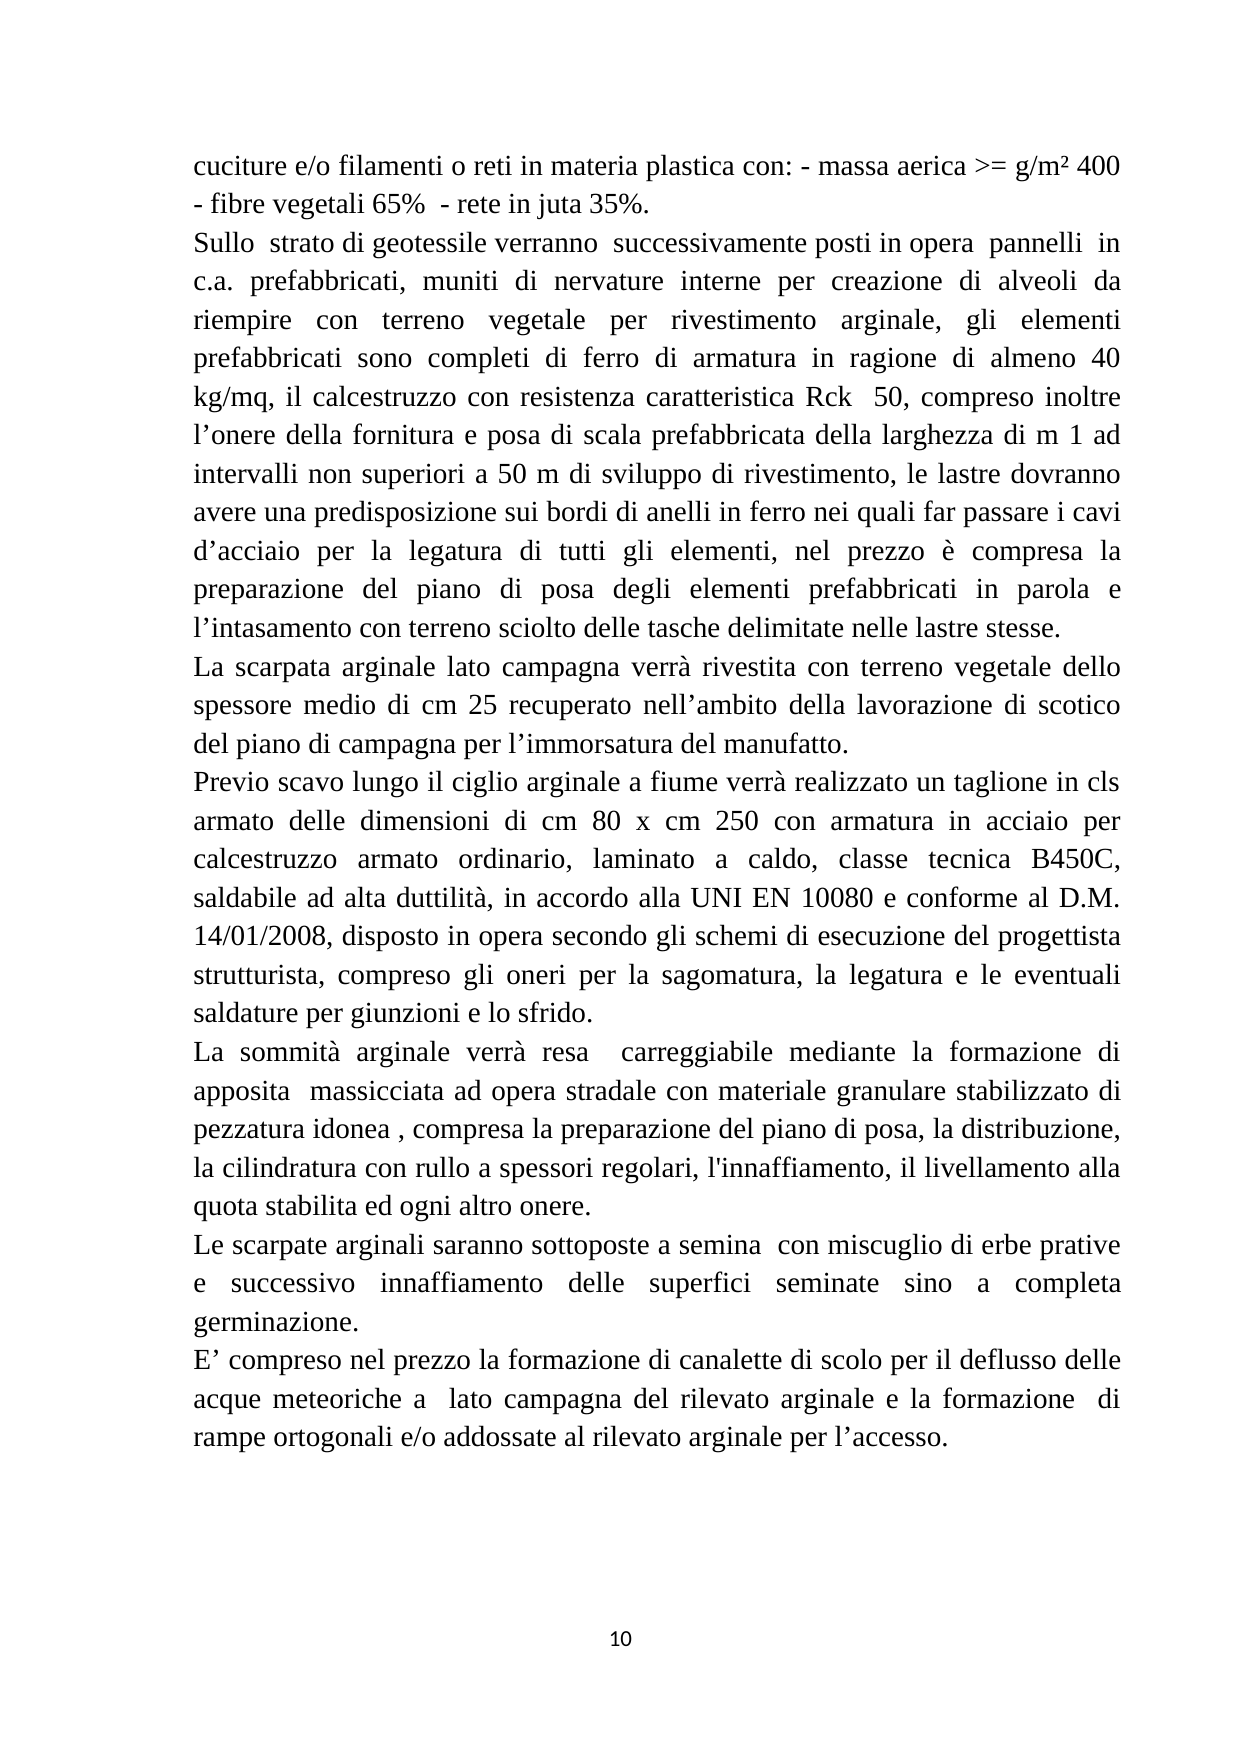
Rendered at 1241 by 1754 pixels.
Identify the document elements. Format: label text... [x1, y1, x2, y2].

list La sommità arginale verrà resa carreggiabile mediante la formazione di apposita massicciata ad opera stradale con materiale granulare stabilizzato di pezzatura idonea , compresa la preparazione del piano di posa, la distribuzione, la cilindratura con rullo a spessori regolari, l'innaffiamento, il livellamento alla quota stabilita ed ogni altro onere. [193, 1034, 1122, 1222]
list Sullo strato di geotessile verranno successivamente posti in opera pannelli in c.a. prefabbricati, muniti di nervature interne per creazione di alveoli da riempire con terreno vegetale per rivestimento arginale, gli elementi prefabbricati sono completi di ferro di armatura in ragione di almeno 40 kg/mq, il calcestruzzo con resistenza caratteristica Rck 50, compreso inoltre l’onere della fornitura e posa di scala prefabbricata della larghezza di m 1 ad intervalli non superiori a 50 m di sviluppo di rivestimento, le lastre dovranno avere una predisposizione sui bordi di anelli in ferro nei quali far passare i cavi d’acciaio per la legatura di tutti gli elementi, nel prezzo è compresa la preparazione del piano di posa degli elementi prefabbricati in parola e l’intasamento con terreno sciolto delle tasche delimitate nelle lastre stesse. [193, 225, 1122, 644]
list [193, 148, 1122, 220]
list La scarpata arginale lato campagna verrà rivestita con terreno vegetale dello spessore medio di cm 25 recuperato nell’ambito della lavorazione di scotico del piano di campagna per l’immorsatura del manufatto. [193, 649, 1122, 759]
list Le scarpate arginali saranno sottoposte a semina con miscuglio di erbe prative e successivo innaffiamento delle superfici seminate sino a completa germinazione. [193, 1227, 1122, 1337]
list E’ compreso nel prezzo la formazione di canalette di scolo per il deflusso delle acque meteoriche a lato campagna del rilevato arginale e la formazione di rampe ortogonali e/o addossate al rilevato arginale per l’accesso. [193, 1342, 1122, 1453]
list Previo scavo lungo il ciglio arginale a fiume verrà realizzato un taglione in cls armato delle dimensioni di cm 80 x cm 250 con armatura in acciaio per calcestruzzo armato ordinario, laminato a caldo, classe tecnica B450C, saldabile ad alta duttilità, in accordo alla UNI EN 10080 e conforme al D.M. 14/01/2008, disposto in opera secondo gli schemi di esecuzione del progettista strutturista, compreso gli oneri per la sagomatura, la legatura e le eventuali saldature per giunzioni e lo sfrido. [193, 764, 1122, 1029]
